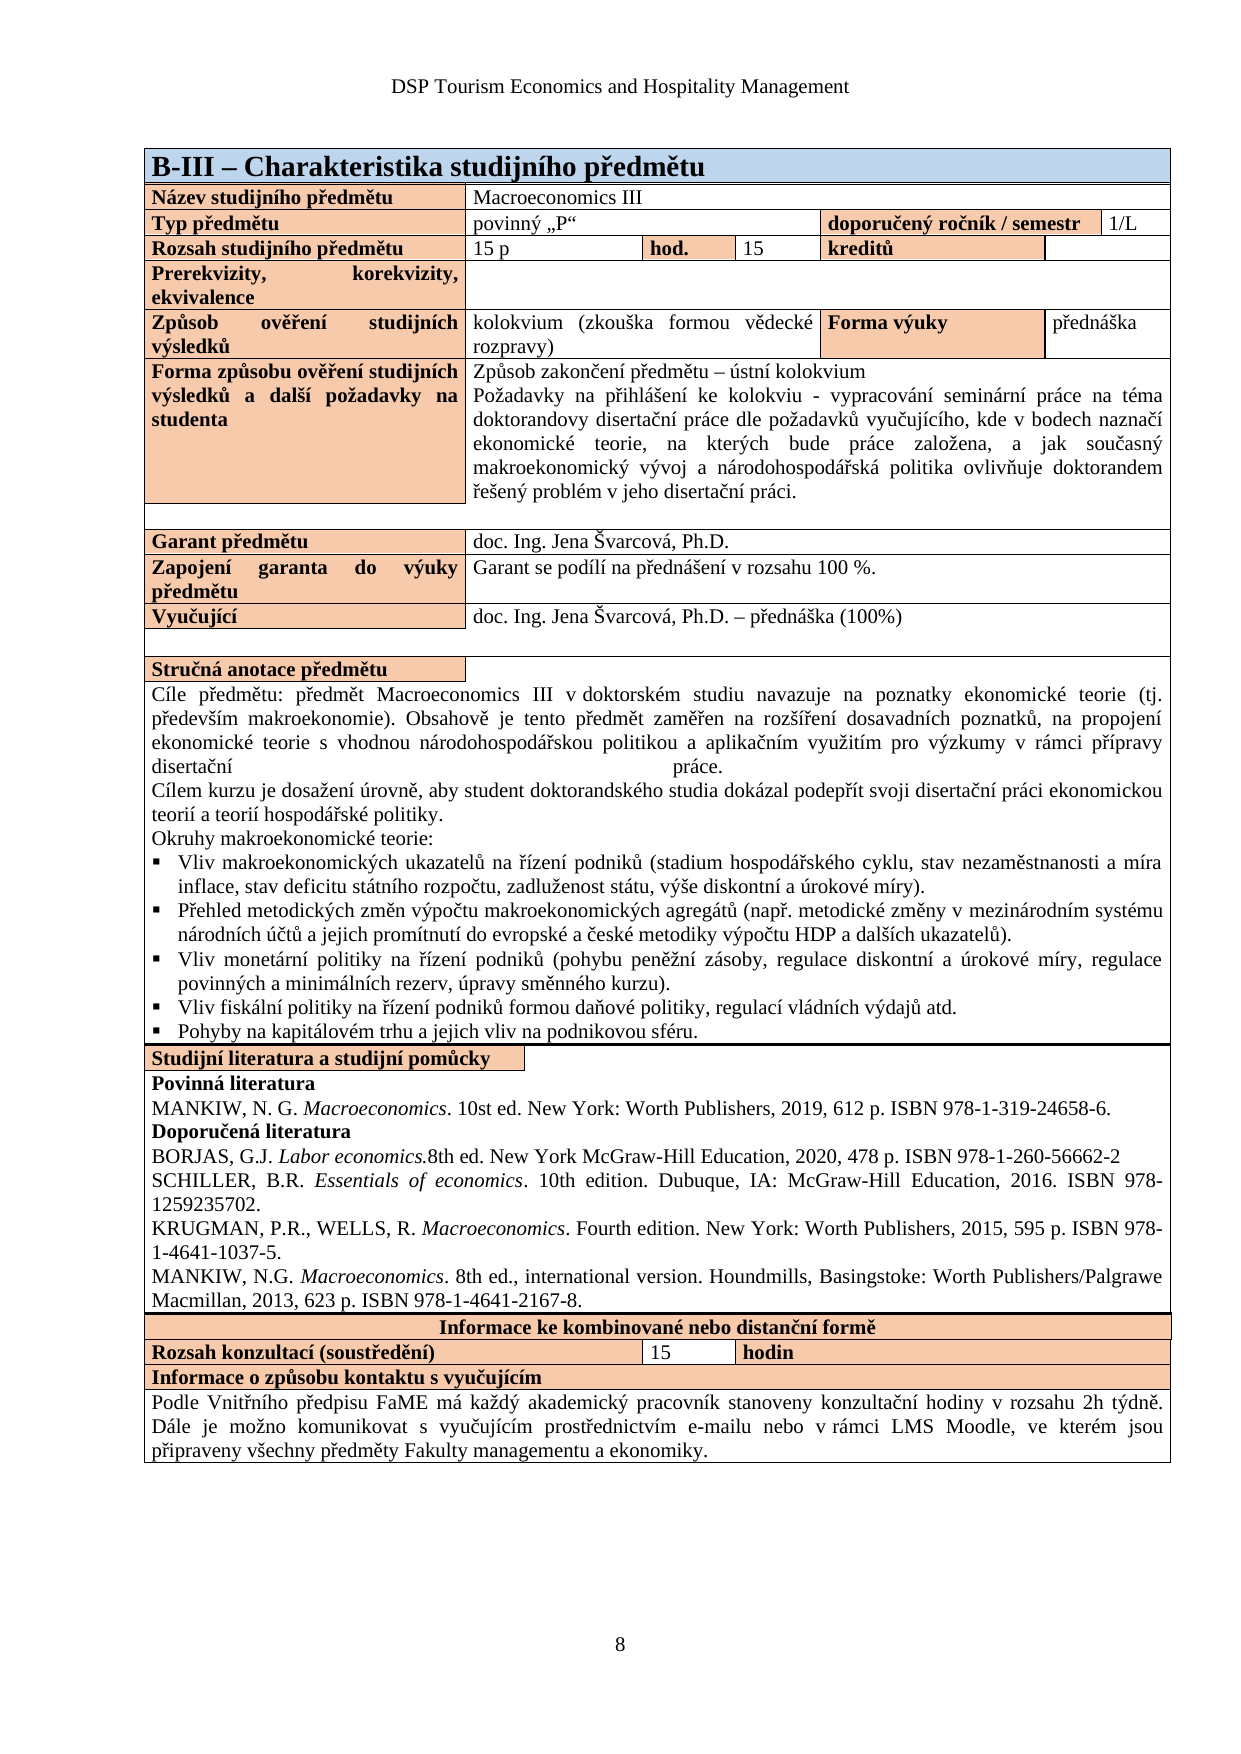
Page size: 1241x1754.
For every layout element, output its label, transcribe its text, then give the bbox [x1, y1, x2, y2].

table_cell Garant se podílí na přednášení v rozsahu 100 %. [466, 555, 1170, 603]
table_cell kolokvium (zkouška formou vědecké rozpravy) [466, 310, 820, 358]
table_cell Podle Vnitřního předpisu FaME má každý akademický pracovník stanoveny konzultační hodiny v rozsahu 2h týdně. Dále je možno komunikovat s vyučujícím prostřednictvím e-mailu nebo v rámci LMS Moodle, ve kterém jsou připraveny všechny předměty Fakulty managementu a ekonomiky. [145, 1390, 1170, 1462]
table_cell doporučený ročník / semestr [821, 210, 1101, 234]
table_cell [525, 1046, 1170, 1070]
table_header B-III – Charakteristika studijního předmětu [145, 149, 1170, 182]
table_cell 1/L [1102, 210, 1170, 234]
table_cell Způsob ověření studijních výsledků [145, 310, 465, 358]
table_cell [1046, 236, 1170, 259]
table_cell Zapojení garanta do výuky předmětu [145, 555, 465, 603]
table_cell doc. Ing. Jena Švarcová, Ph.D. – přednáška (100%) [466, 604, 1170, 628]
table_cell Forma způsobu ověření studijních výsledků a další požadavky na studenta [145, 359, 465, 503]
table_cell povinný „P“ [466, 210, 820, 234]
table_cell Typ předmětu [145, 210, 465, 234]
table_cell 15 [643, 1340, 735, 1364]
table_cell [466, 261, 1170, 309]
table_cell Rozsah studijního předmětu [145, 236, 465, 259]
table_cell 15 p [466, 236, 642, 259]
table_cell kreditů [821, 236, 1044, 259]
table_cell Rozsah konzultací (soustředění) [145, 1340, 642, 1364]
table_cell [145, 503, 1170, 528]
table_cell hod. [643, 236, 735, 259]
table_cell Vyučující [145, 604, 465, 628]
table_cell Forma výuky [821, 310, 1044, 358]
table_cell Informace o způsobu kontaktu s vyučujícím [145, 1365, 1170, 1389]
table_cell 15 [736, 236, 820, 259]
table_cell doc. Ing. Jena Švarcová, Ph.D. [466, 530, 1170, 553]
table_cell přednáška [1046, 310, 1170, 358]
table_cell Macroeconomics III [466, 185, 1170, 209]
table_cell Povinná literatura MANKIW, N. G. Macroeconomics. 10st ed. New York: Worth Publishers, 2019, 612 p. ISBN 978-1-319-24658-6. Doporučená literatura BORJAS, G.J. Labor economics.8th ed. New York McGraw-Hill Education, 2020, 478 p. ISBN 978-1-260-56662-2 SCHILLER, B.R. Essentials of economics. 10th edition. Dubuque, IA: McGraw-Hill Education, 2016. ISBN 978-1259235702. KRUGMAN, P.R., WELLS, R. Macroeconomics. Fourth edition. New York: Worth Publishers, 2015, 595 p. ISBN 978-1-4641-1037-5. MANKIW, N.G. Macroeconomics. 8th ed., international version. Houndmills, Basingstoke: Worth Publishers/Palgrawe Macmillan, 2013, 623 p. ISBN 978-1-4641-2167-8. [145, 1070, 1170, 1312]
table_cell Cíle předmětu: předmět Macroeconomics III v doktorském studiu navazuje na poznatky ekonomické teorie (tj. především makroekonomie). Obsahově je tento předmět zaměřen na rozšíření dosavadních poznatků, na propojení ekonomické teorie s vhodnou národohospodářskou politikou a aplikačním využitím pro výzkumy v rámci přípravy disertační práce. Cílem kurzu je dosažení úrovně, aby student doktorandského studia dokázal podepřít svoji disertační práci ekonomickou teorií a teorií hospodářské politiky. Okruhy makroekonomické teorie: Vliv makroekonomických ukazatelů na řízení podniků (stadium hospodářského cyklu, stav nezaměstnanosti a míra inflace, stav deficitu státního rozpočtu, zadluženost státu, výše diskontní a úrokové míry). Přehled metodických změn výpočtu makroekonomických agregátů (např. metodické změny v mezinárodním systému národních účtů a jejich promítnutí do evropské a české metodiky výpočtu HDP a dalších ukazatelů). Vliv monetární politiky na řízení podniků (pohybu peněžní zásoby, regulace diskontní a úrokové míry, regulace povinných a minimálních rezerv, úpravy směnného kurzu). Vliv fiskální politiky na řízení podniků formou daňové politiky, regulací vládních výdajů atd. Pohyby na kapitálovém trhu a jejich vliv na podnikovou sféru. [145, 681, 1170, 1043]
table_cell Stručná anotace předmětu [145, 657, 465, 681]
table_cell Studijní literatura a studijní pomůcky [145, 1046, 524, 1070]
table_cell Název studijního předmětu [145, 185, 465, 209]
table_cell Způsob zakončení předmětu – ústní kolokvium Požadavky na přihlášení ke kolokviu - vypracování seminární práce na téma doktorandovy disertační práce dle požadavků vyučujícího, kde v bodech naznačí ekonomické teorie, na kterých bude práce založena, a jak současný makroekonomický vývoj a národohospodářská politika ovlivňuje doktorandem řešený problém v jeho disertační práci. [466, 359, 1170, 503]
table_cell hodin [736, 1340, 1170, 1364]
table_cell Informace ke kombinované nebo distanční formě [145, 1315, 1171, 1339]
table_cell Prerekvizity, korekvizity, ekvivalence [145, 261, 465, 309]
table_cell Garant předmětu [145, 530, 465, 553]
table_cell [145, 628, 1170, 656]
table_cell [466, 657, 1170, 681]
